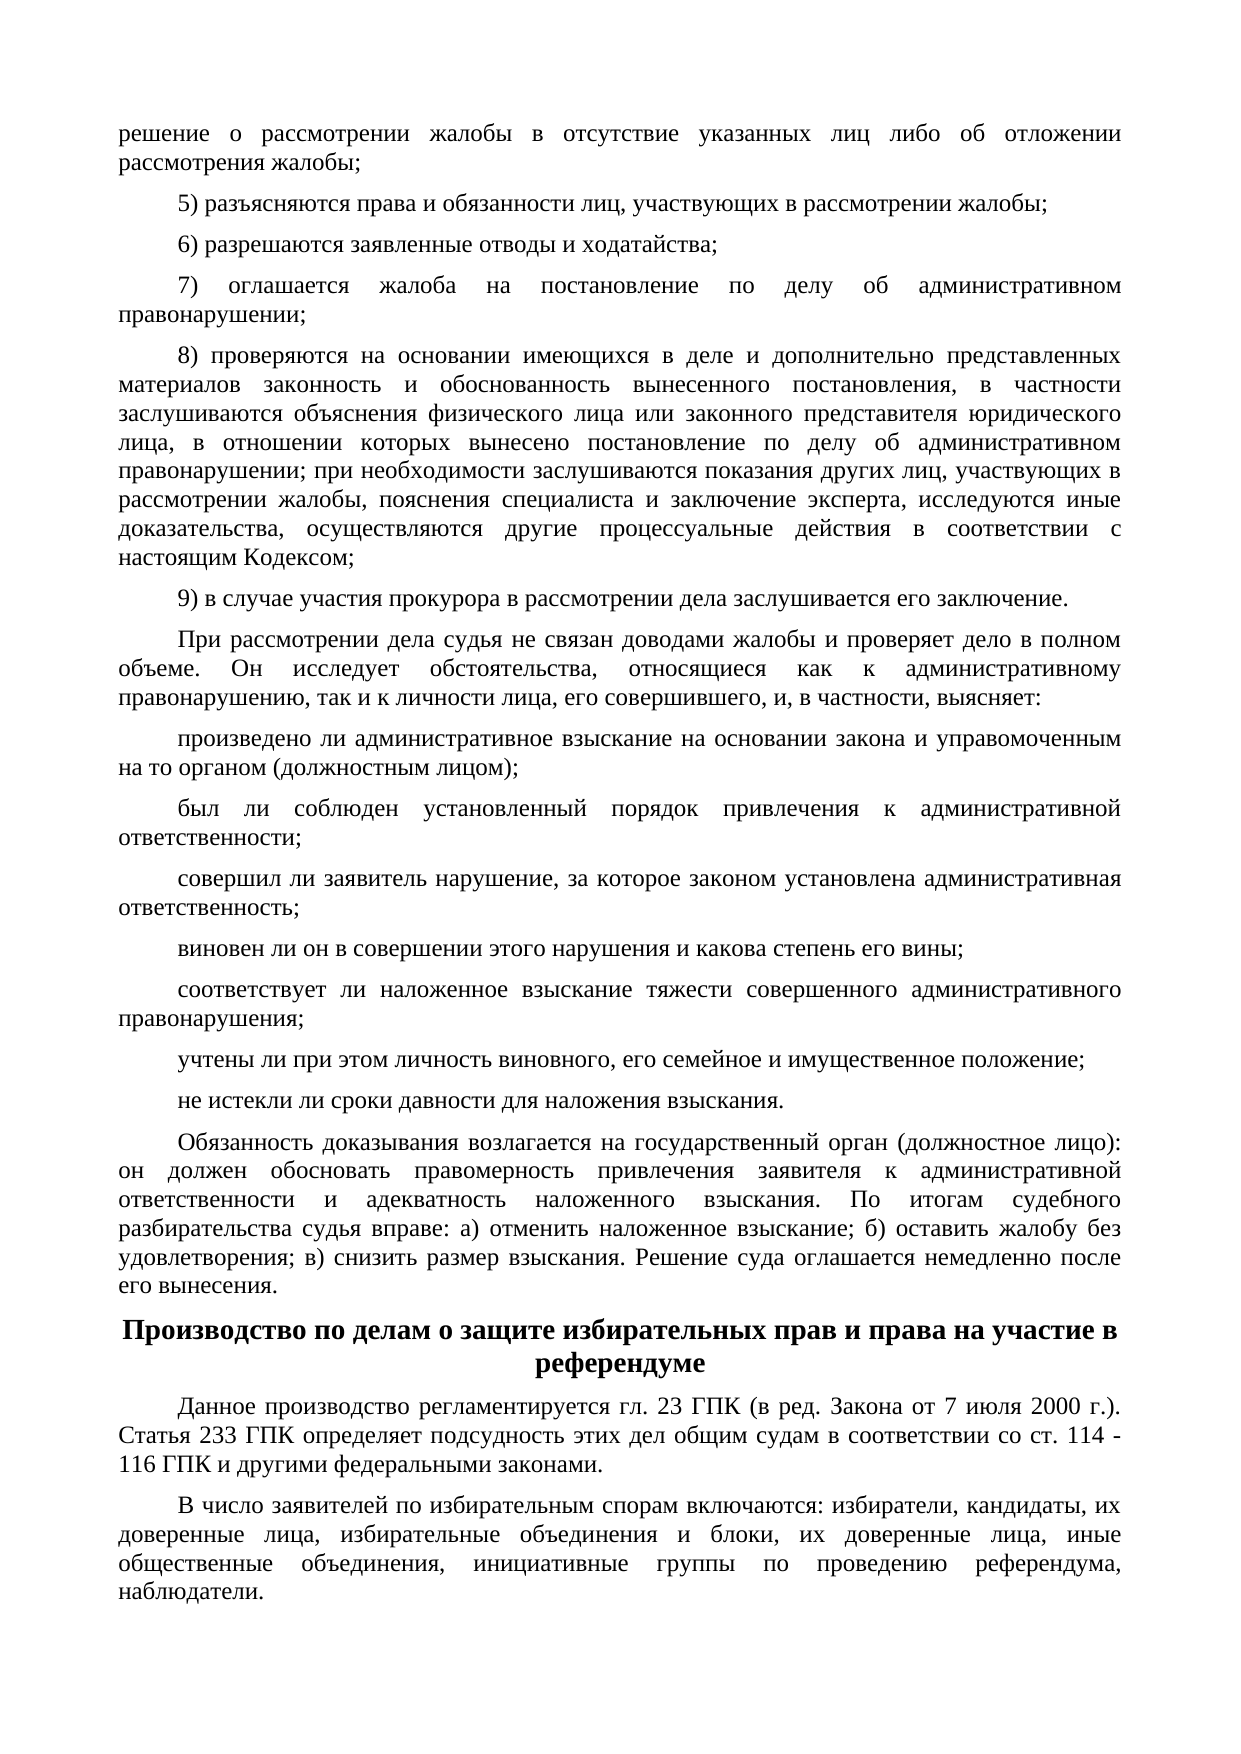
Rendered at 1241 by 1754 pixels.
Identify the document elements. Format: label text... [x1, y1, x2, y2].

text Производство по делам о защите избирательных прав и права на участие в референдуме [118, 1312, 1122, 1379]
text При рассмотрении дела судья не связан доводами жалобы и проверяет дело в полном объеме. Он исследует обстоятельства, относящиеся как к административному правонарушению, так и к личности лица, его совершившего, и, в частности, выясняет: [118, 624, 1122, 711]
text учтены ли при этом личность виновного, его семейное и имущественное положение; [118, 1044, 1122, 1073]
text Обязанность доказывания возлагается на государственный орган (должностное лицо): он должен обосновать правомерность привлечения заявителя к административной ответственности и адекватность наложенного взыскания. По итогам судебного разбирательства судья вправе: а) отменить наложенное взыскание; б) оставить жалобу без удовлетворения; в) снизить размер взыскания. Решение суда оглашается немедленно после его вынесения. [118, 1127, 1122, 1299]
text совершил ли заявитель нарушение, за которое законом установлена административная ответственность; [118, 863, 1122, 921]
text Данное производство регламентируется гл. 23 ГПК (в ред. Закона от 7 июля 2000 г.). Статья 233 ГПК определяет подсудность этих дел общим судам в соответствии со ст. 114 - 116 ГПК и другими федеральными законами. [118, 1391, 1122, 1478]
text соответствует ли наложенное взыскание тяжести совершенного административного правонарушения; [118, 974, 1122, 1032]
text 7) оглашается жалоба на постановление по делу об административном правонарушении; [118, 271, 1122, 328]
text 8) проверяются на основании имеющихся в деле и дополнительно представленных материалов законность и обоснованность вынесенного постановления, в частности заслушиваются объяснения физического лица или законного представителя юридического лица, в отношении которых вынесено постановление по делу об административном правонарушении; при необходимости заслушиваются показания других лиц, участвующих в рассмотрении жалобы, пояснения специалиста и заключение эксперта, исследуются иные доказательства, осуществляются другие процессуальные действия в соответствии с настоящим Кодексом; [118, 341, 1122, 571]
text 9) в случае участия прокурора в рассмотрении дела заслушивается его заключение. [118, 583, 1122, 612]
text произведено ли административное взыскание на основании закона и управомоченным на то органом (должностным лицом); [118, 723, 1122, 781]
text 5) разъясняются права и обязанности лиц, участвующих в рассмотрении жалобы; [118, 188, 1122, 217]
text 6) разрешаются заявленные отводы и ходатайства; [118, 229, 1122, 258]
text был ли соблюден установленный порядок привлечения к административной ответственности; [118, 793, 1122, 851]
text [118, 118, 1122, 176]
text виновен ли он в совершении этого нарушения и какова степень его вины; [118, 933, 1122, 962]
text не истекли ли сроки давности для наложения взыскания. [118, 1086, 1122, 1114]
text В число заявителей по избирательным спорам включаются: избиратели, кандидаты, их доверенные лица, избирательные объединения и блоки, их доверенные лица, иные общественные объединения, инициативные группы по проведению референдума, наблюдатели. [118, 1490, 1122, 1605]
